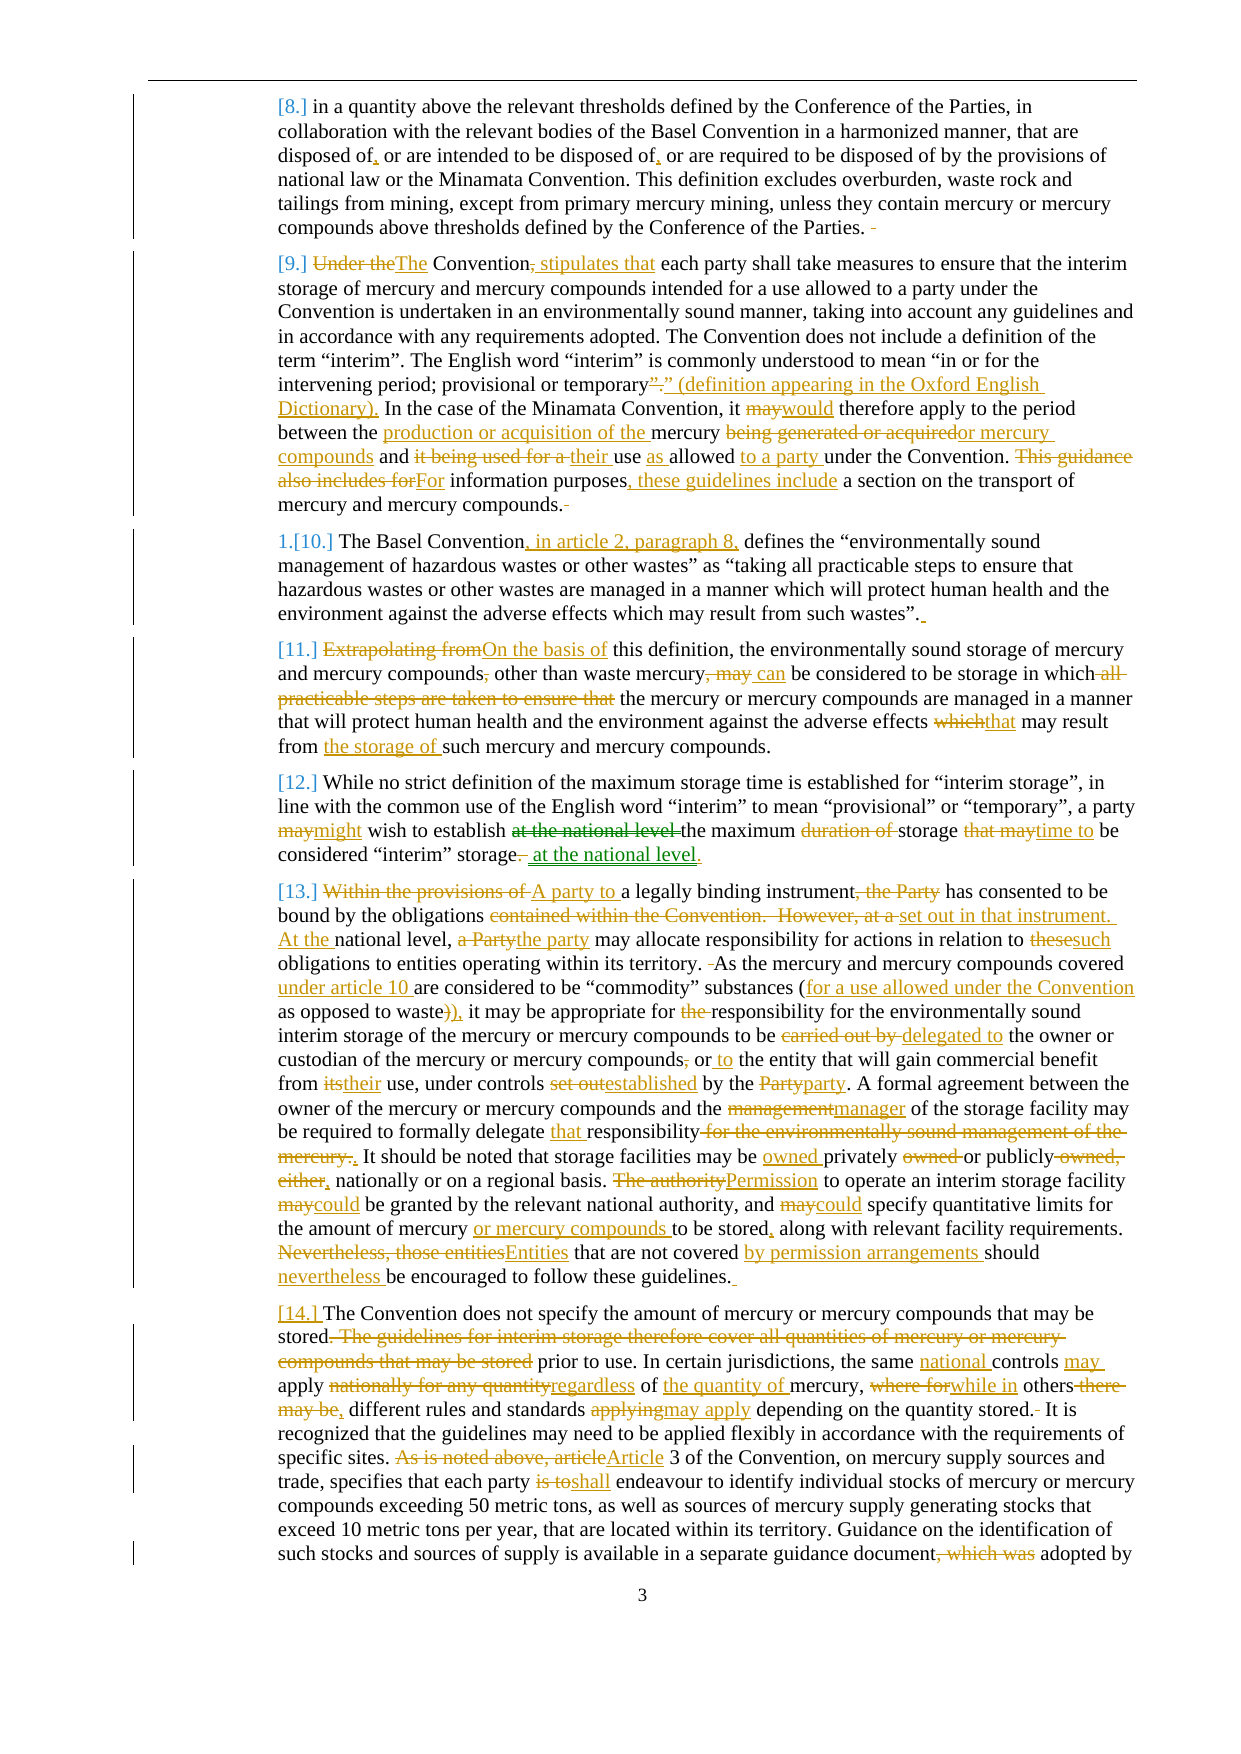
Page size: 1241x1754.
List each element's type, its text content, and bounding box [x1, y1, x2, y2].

list this definition, the environmentally sound storage of mercury and mercury compounds other than waste mercury be considered to be storage in which the mercury or mercury compounds are managed in a manner that will protect human health and the environment against the adverse effects may result from such mercury and mercury compounds. [278, 637, 1137, 758]
list a legally binding instrument has consented to be bound by the obligations national level, may allocate responsibility for actions in relation to obligations to entities operating within its territory. As the mercury and mercury compounds covered are considered to be “commodity” substances (as opposed to waste it may be appropriate for responsibility for the environmentally sound interim storage of the mercury or mercury compounds to be the owner or custodian of the mercury or mercury compounds or the entity that will gain commercial benefit from use, under controls by the . A formal agreement between the owner of the mercury or mercury compounds and the of the storage facility may be required to formally delegate responsibility It should be noted that storage facilities may be privately or publicly nationally or on a regional basis. to operate an interim storage facility be granted by the relevant national authority, and specify quantitative limits for the amount of mercury to be stored along with relevant facility requirements. that are not covered should be encouraged to follow these guidelines. [278, 879, 1137, 1288]
list While no strict definition of the maximum storage time is established for “interim storage”, in line with the common use of the English word “interim” to mean “provisional” or “temporary”, a party wish to establish the maximum storage be considered “interim” storage [278, 770, 1137, 866]
list in a quantity above the relevant thresholds defined by the Conference of the Parties, in collaboration with the relevant bodies of the Basel Convention in a harmonized manner, that are disposed of or are intended to be disposed of or are required to be disposed of by the provisions of national law or the Minamata Convention. This definition excludes overburden, waste rock and tailings from mining, except from primary mercury mining, unless they contain mercury or mercury compounds above thresholds defined by the Conference of the Parties. [278, 94, 1137, 239]
list Convention each party shall take measures to ensure that the interim storage of mercury and mercury compounds intended for a use allowed to a party under the Convention is undertaken in an environmentally sound manner, taking into account any guidelines and in accordance with any requirements adopted. The Convention does not include a definition of the term “interim”. The English word “interim” is commonly understood to mean “in or for the intervening period; provisional or temporary In the case of the Minamata Convention, it therefore apply to the period between the mercury and use allowed under the Convention. information purposes a section on the transport of mercury and mercury compounds. [278, 251, 1137, 516]
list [278, 1300, 1137, 1565]
list The Basel Convention defines the “environmentally sound management of hazardous wastes or other wastes” as “taking all practicable steps to ensure that hazardous wastes or other wastes are managed in a manner which will protect human health and the environment against the adverse effects which may result from such wastes”. [278, 528, 1137, 625]
